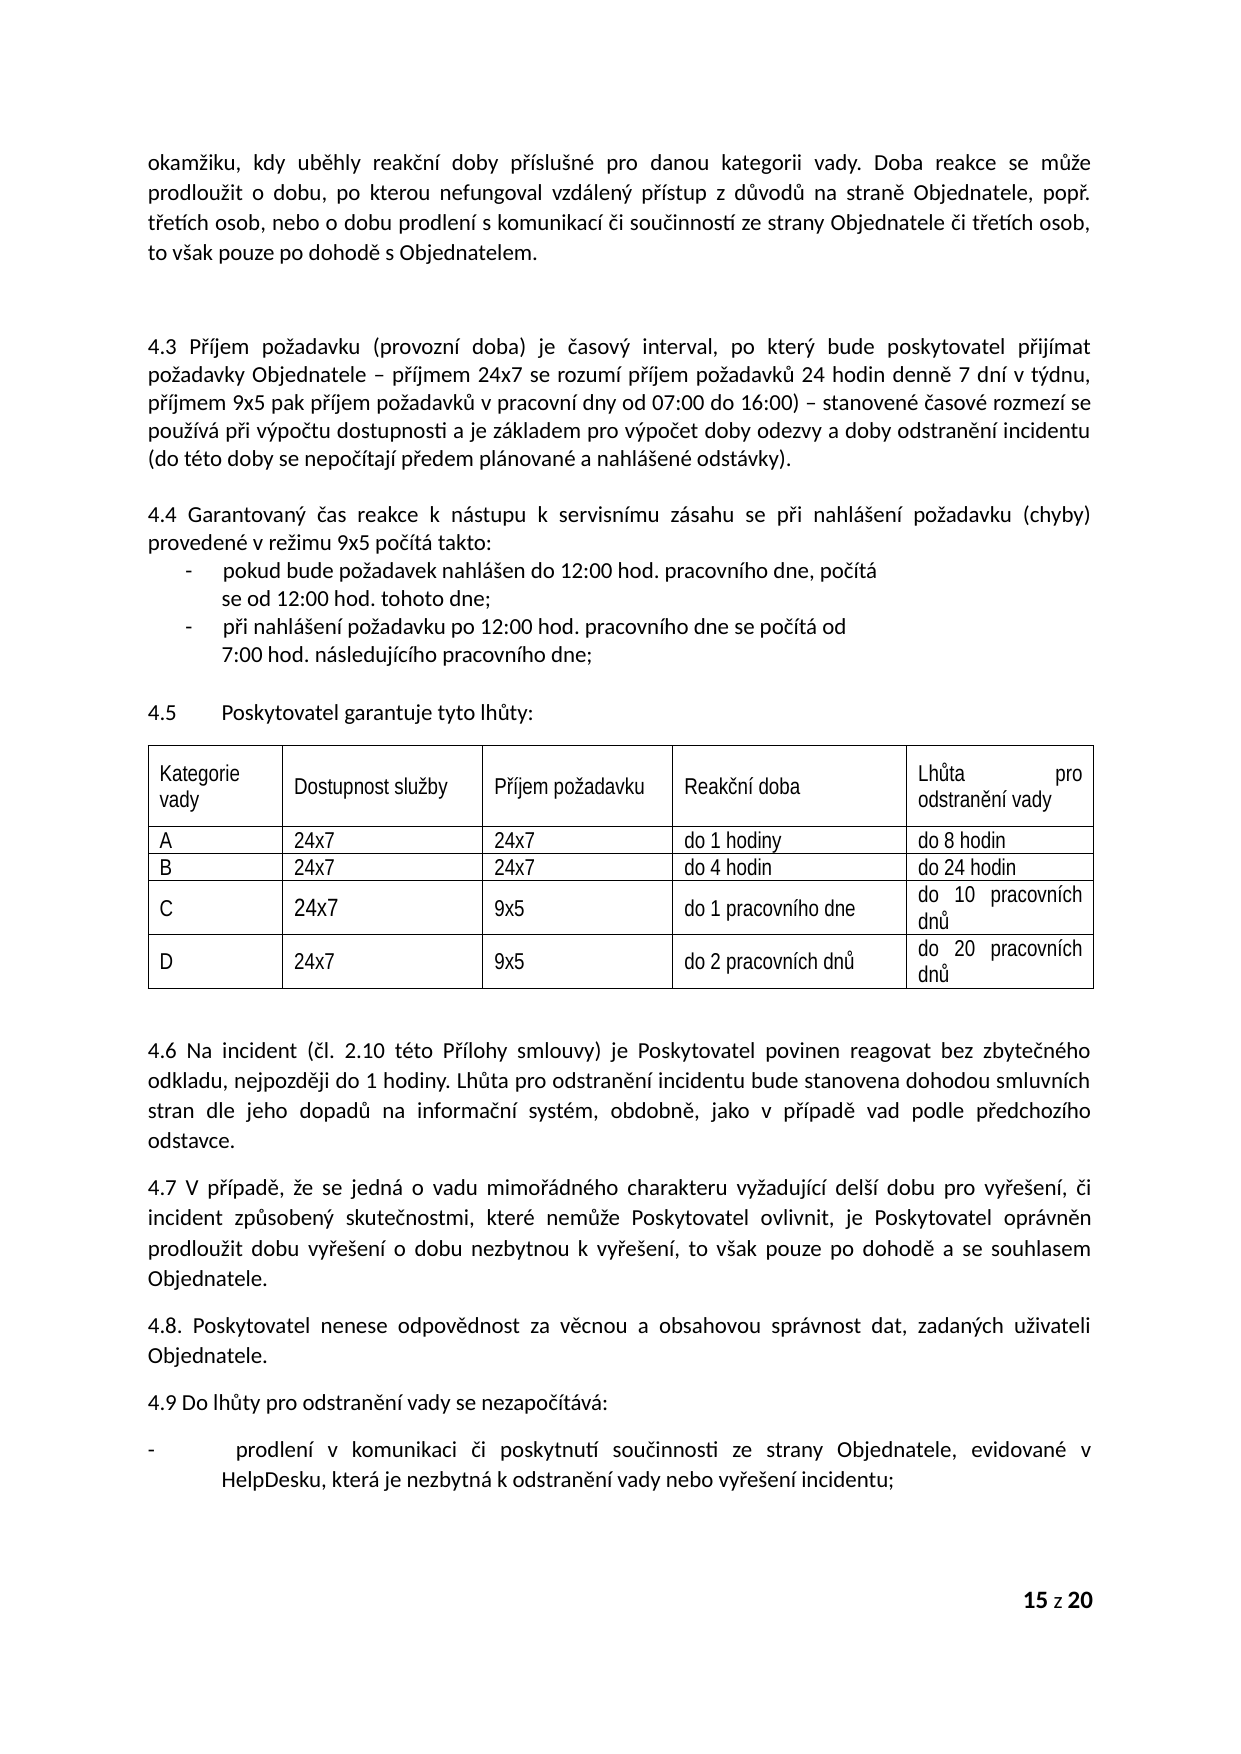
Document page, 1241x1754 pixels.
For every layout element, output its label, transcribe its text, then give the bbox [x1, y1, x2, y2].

table_header Kategorie vady [149, 746, 282, 826]
table_cell do 1 pracovního dne [673, 881, 906, 934]
text 4.9 Do lhůty pro odstranění vady se nezapočítává: [148, 1388, 1093, 1416]
table_cell 24x7 [283, 854, 482, 880]
table_cell C [149, 881, 282, 934]
table_cell A [149, 827, 282, 853]
table_cell do 2 pracovních dnů [673, 935, 906, 988]
table_cell 24x7 [283, 881, 482, 934]
table_header Lhůta pro odstranění vady [907, 746, 1093, 826]
list při nahlášení požadavku po 12:00 hod. pracovního dne se počítá od [185, 612, 1093, 640]
table_cell 9x5 [483, 881, 672, 934]
text se od 12:00 hod. tohoto dne; [148, 584, 1093, 612]
table_cell 24x7 [283, 935, 482, 988]
list pokud bude požadavek nahlášen do 12:00 hod. pracovního dne, počítá [185, 556, 1093, 584]
text 4.6 Na incident (čl. 2.10 této Přílohy smlouvy) je Poskytovatel povinen reagovat bez zbytečného odkladu, nejpozději do 1 hodiny. Lhůta pro odstranění incidentu bude stanovena dohodou smluvních stran dle jeho dopadů na informační systém, obdobně, jako v případě vad podle předchozího odstavce. [148, 1036, 1093, 1154]
table_cell 24x7 [483, 854, 672, 880]
table_cell 9x5 [483, 935, 672, 988]
table_cell do 20 pracovních dnů [907, 935, 1093, 988]
table_cell do 24 hodin [907, 854, 1093, 880]
table_cell 24x7 [483, 827, 672, 853]
text 7:00 hod. následujícího pracovního dne; [148, 640, 1093, 668]
table_cell D [149, 935, 282, 988]
text 4.5 Poskytovatel garantuje tyto lhůty: [148, 668, 1093, 726]
table_header Příjem požadavku [483, 746, 672, 826]
text 4.3 Příjem požadavku (provozní doba) je časový interval, po který bude poskytovatel přijímat požadavky Objednatele – příjmem 24x7 se rozumí příjem požadavků 24 hodin denně 7 dní v týdnu, příjmem 9x5 pak příjem požadavků v pracovní dny od 07:00 do 16:00) – stanovené časové rozmezí se používá při výpočtu dostupnosti a je základem pro výpočet doby odezvy a doby odstranění incidentu (do této doby se nepočítají předem plánované a nahlášené odstávky). [148, 332, 1093, 472]
table_cell do 1 hodiny [673, 827, 906, 853]
table_cell B [149, 854, 282, 880]
table_cell do 10 pracovních dnů [907, 881, 1093, 934]
text 4.4 Garantovaný čas reakce k nástupu k servisnímu zásahu se při nahlášení požadavku (chyby) provedené v režimu 9x5 počítá takto: [148, 500, 1093, 556]
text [148, 148, 1093, 266]
table_header Reakční doba [673, 746, 906, 826]
text 4.8. Poskytovatel nenese odpovědnost za věcnou a obsahovou správnost dat, zadaných uživateli Objednatele. [148, 1311, 1093, 1369]
text 4.7 V případě, že se jedná o vadu mimořádného charakteru vyžadující delší dobu pro vyřešení, či incident způsobený skutečnostmi, které nemůže Poskytovatel ovlivnit, je Poskytovatel oprávněn prodloužit dobu vyřešení o dobu nezbytnou k vyřešení, to však pouze po dohodě a se souhlasem Objednatele. [148, 1173, 1093, 1292]
table_cell do 8 hodin [907, 827, 1093, 853]
table_cell 24x7 [283, 827, 482, 853]
text - prodlení v komunikaci či poskytnutí součinnosti ze strany Objednatele, evidované v HelpDesku, která je nezbytná k odstranění vady nebo vyřešení incidentu; [148, 1435, 1093, 1493]
table_header Dostupnost služby [283, 746, 482, 826]
table_cell do 4 hodin [673, 854, 906, 880]
